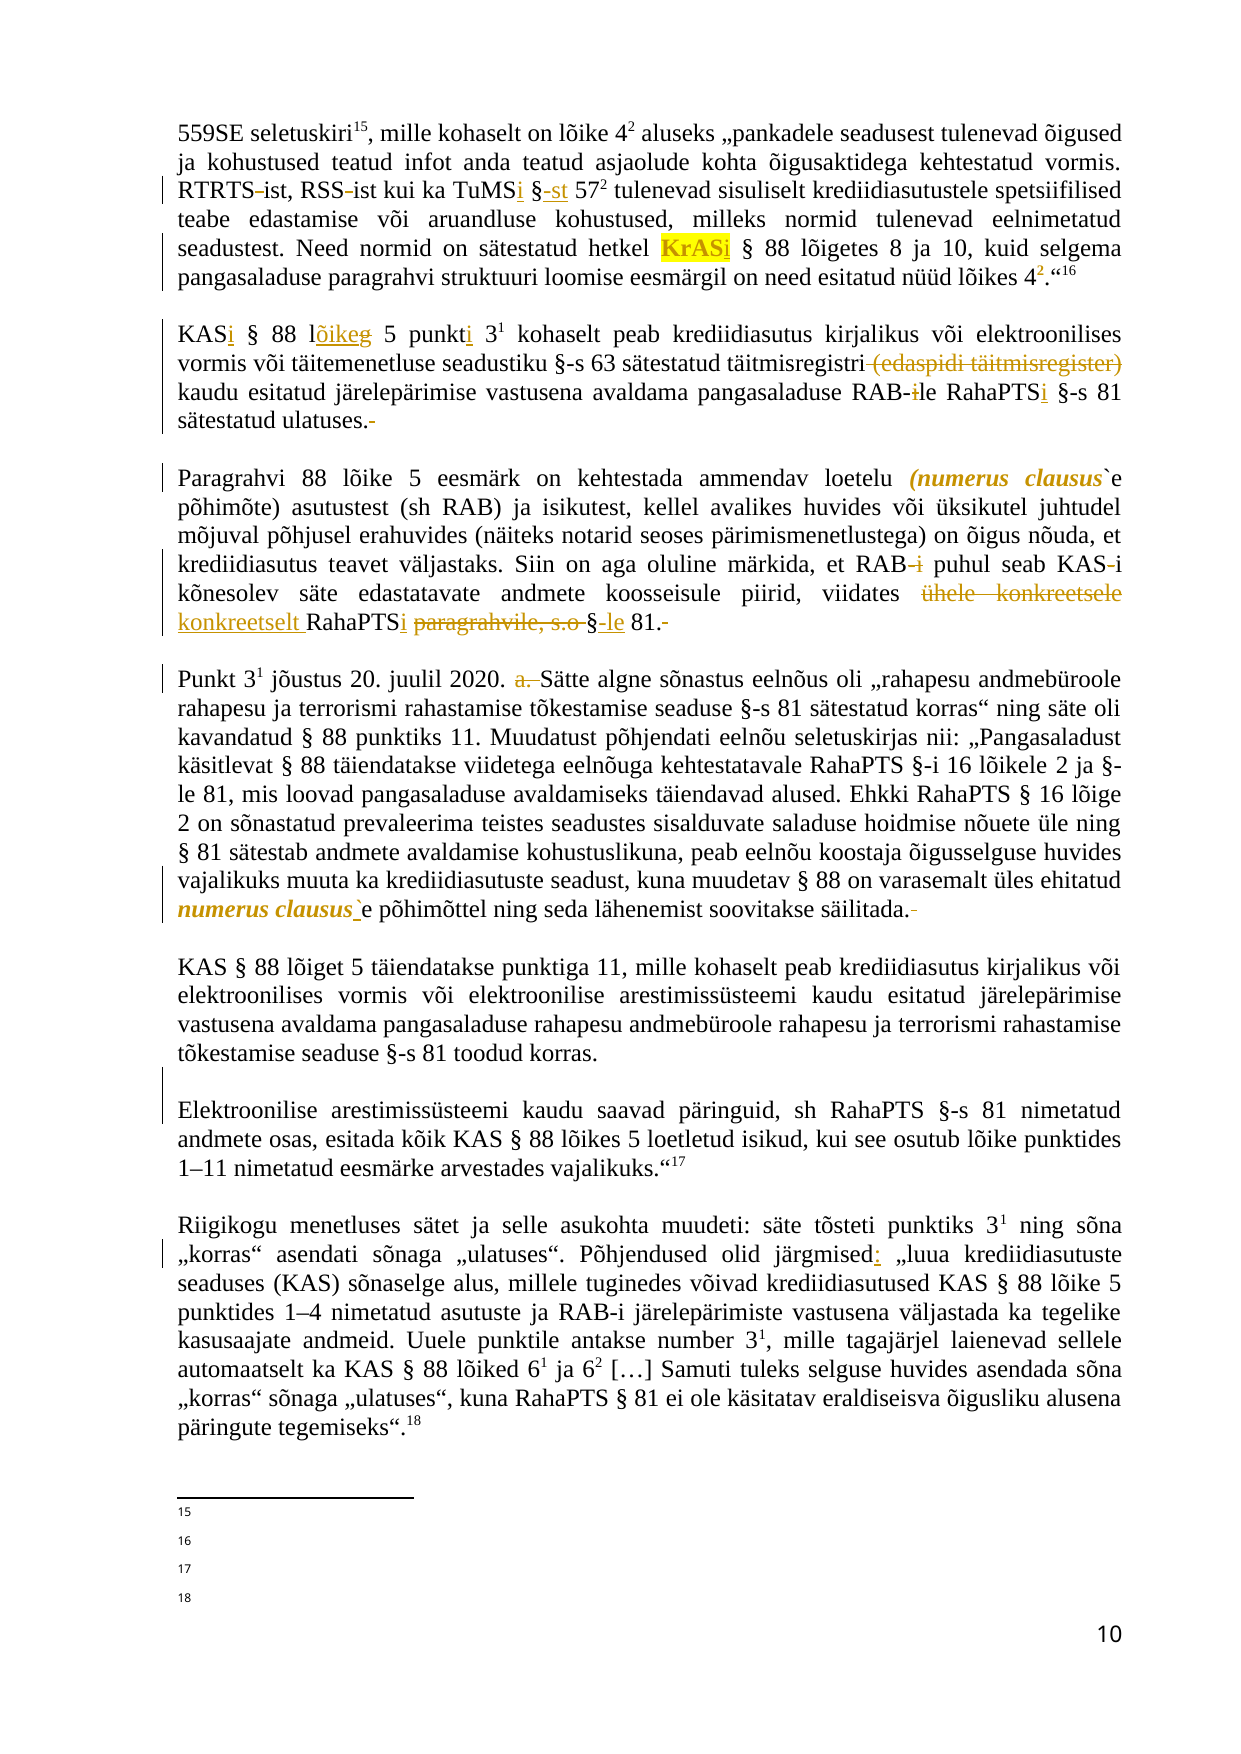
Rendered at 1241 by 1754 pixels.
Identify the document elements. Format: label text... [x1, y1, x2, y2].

text Punkt 31 jõustus 20. juulil 2020. Sätte algne sõnastus eelnõus oli „rahapesu andmebüroole rahapesu ja terrorismi rahastamise tõkestamise seaduse §-s 81 sätestatud korras“ ning säte oli kavandatud § 88 punktiks 11. Muudatust põhjendati eelnõu seletuskirjas nii: „Pangasaladust käsitlevat § 88 täiendatakse viidetega eelnõuga kehtestatavale RahaPTS §-i 16 lõikele 2 ja §-le 81, mis loovad pangasaladuse avaldamiseks täiendavad alused. Ehkki RahaPTS § 16 lõige 2 on sõnastatud prevaleerima teistes seadustes sisalduvate saladuse hoidmise nõuete üle ning § 81 sätestab andmete avaldamise kohustuslikuna, peab eelnõu koostaja õigusselguse huvides vajalikuks muuta ka krediidiasutuste seadust, kuna muudetav § 88 on varasemalt üles ehitatud numerus claususe põhimõttel ning seda lähenemist soovitakse säilitada. [177, 664, 1122, 923]
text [177, 118, 1122, 291]
text KAS § 88 l 5 punkt 31 kohaselt peab krediidiasutus kirjalikus või elektroonilises vormis või täitemenetluse seadustiku §-s 63 sätestatud täitmisregistri kaudu esitatud järelepärimise vastusena avaldama pangasaladuse RAB-le RahaPTS §-s 81 sätestatud ulatuses. [177, 319, 1122, 434]
text Riigikogu menetluses sätet ja selle asukohta muudeti: säte tõsteti punktiks 31 ning sõna „korras“ asendati sõnaga „ulatuses“. Põhjendused olid järgmised „luua krediidiasutuste seaduses (KAS) sõnaselge alus, millele tuginedes võivad krediidiasutused KAS § 88 lõike 5 punktides 1–4 nimetatud asutuste ja RAB-i järelepärimiste vastusena väljastada ka tegelike kasusaajate andmeid. Uuele punktile antakse number 31, mille tagajärjel laienevad sellele automaatselt ka KAS § 88 lõiked 61 ja 62 […] Samuti tuleks selguse huvides asendada sõna „korras“ sõnaga „ulatuses“, kuna RahaPTS § 81 ei ole käsitatav eraldiseisva õigusliku alusena päringute tegemiseks“. [177, 1211, 1122, 1441]
text Paragrahvi 88 lõike 5 eesmärk on kehtestada ammendav loetelu (numerus clausus`e põhimõte) asutustest (sh RAB) ja isikutest, kellel avalikes huvides või üksikutel juhtudel mõjuval põhjusel erahuvides (näiteks notarid seoses pärimismenetlustega) on õigus nõuda, et krediidiasutus teavet väljastaks. Siin on aga oluline märkida, et RAB puhul seab KASi kõnesolev säte edastatavate andmete koosseisule piirid, viidates RahaPTS § 81. [177, 463, 1122, 636]
text Elektroonilise arestimissüsteemi kaudu saavad päringuid, sh RahaPTS §-s 81 nimetatud andmete osas, esitada kõik KAS § 88 lõikes 5 loetletud isikud, kui see osutub lõike punktides 1–11 nimetatud eesmärke arvestades vajalikuks.“ [177, 1096, 1122, 1182]
text KAS § 88 lõiget 5 täiendatakse punktiga 11, mille kohaselt peab krediidiasutus kirjalikus või elektroonilises vormis või elektroonilise arestimissüsteemi kaudu esitatud järelepärimise vastusena avaldama pangasaladuse rahapesu andmebüroole rahapesu ja terrorismi rahastamise tõkestamise seaduse §-s 81 toodud korras. [177, 952, 1122, 1067]
